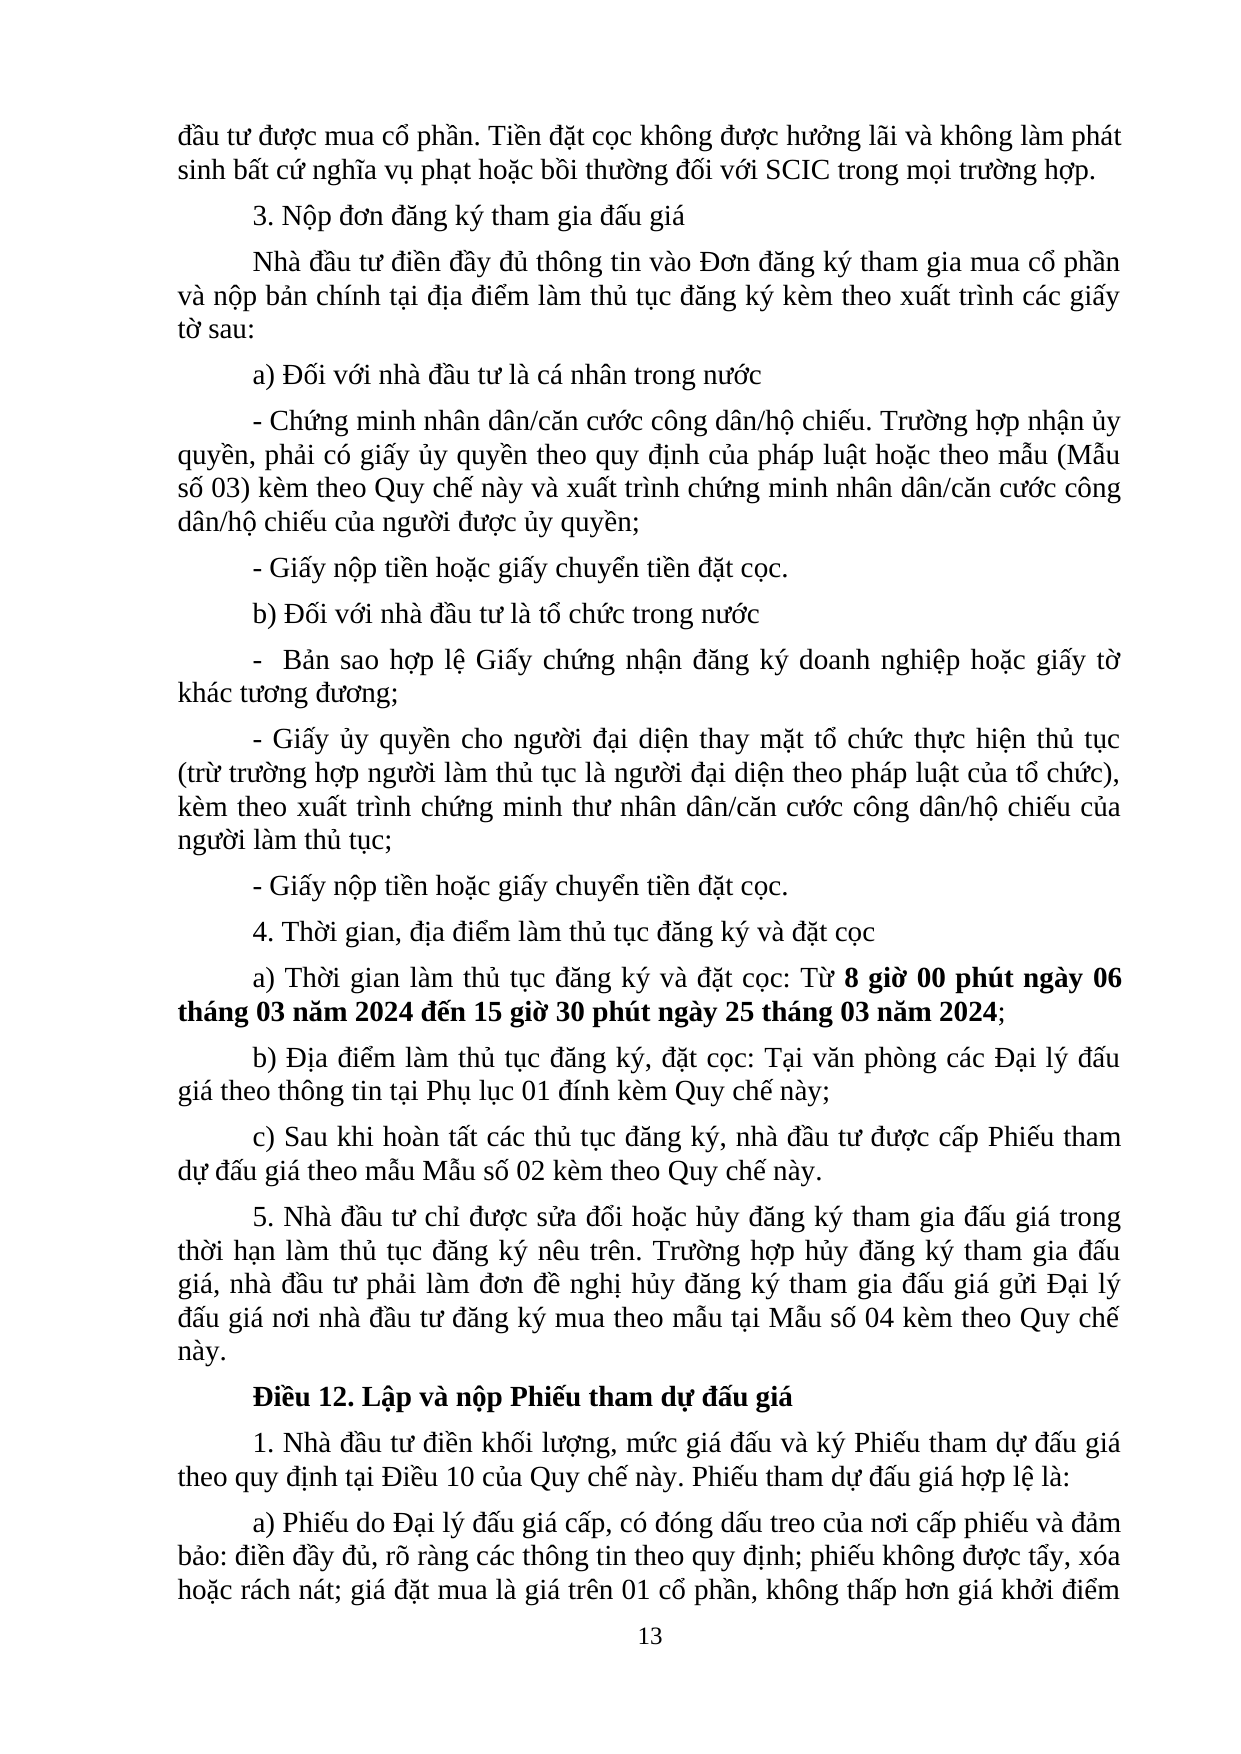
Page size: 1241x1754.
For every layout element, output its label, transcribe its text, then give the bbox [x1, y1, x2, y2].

text - Giấy nộp tiền hoặc giấy chuyển tiền đặt cọc. [177, 550, 1122, 583]
text 1. Nhà đầu tư điền khối lượng, mức giá đấu và ký Phiếu tham dự đấu giá theo quy định tại Điều 10 của Quy chế này. Phiếu tham dự đấu giá hợp lệ là: [177, 1425, 1122, 1492]
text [177, 1505, 1122, 1606]
text b) Địa điểm làm thủ tục đăng ký, đặt cọc: Tại văn phòng các Đại lý đấu giá theo thông tin tại Phụ lục 01 đính kèm Quy chế này; [177, 1040, 1122, 1107]
text c) Sau khi hoàn tất các thủ tục đăng ký, nhà đầu tư được cấp Phiếu tham dự đấu giá theo mẫu Mẫu số 02 kèm theo Quy chế này. [177, 1119, 1122, 1187]
text - Giấy ủy quyền cho người đại diện thay mặt tổ chức thực hiện thủ tục (trừ trường hợp người làm thủ tục là người đại diện theo pháp luật của tổ chức), kèm theo xuất trình chứng minh thư nhân dân/căn cước công dân/hộ chiếu của người làm thủ tục; [177, 722, 1122, 856]
text a) Thời gian làm thủ tục đăng ký và đặt cọc: Từ 8 giờ 00 phút ngày 06 tháng 03 năm 2024 đến 15 giờ 30 phút ngày 25 tháng 03 năm 2024; [177, 960, 1122, 1027]
text Điều 12. Lập và nộp Phiếu tham dự đấu giá [177, 1379, 1122, 1413]
text 3. Nộp đơn đăng ký tham gia đấu giá [177, 198, 1122, 232]
text - Chứng minh nhân dân/căn cước công dân/hộ chiếu. Trường hợp nhận ủy quyền, phải có giấy ủy quyền theo quy định của pháp luật hoặc theo mẫu (Mẫu số 03) kèm theo Quy chế này và xuất trình chứng minh nhân dân/căn cước công dân/hộ chiếu của người được ủy quyền; [177, 403, 1122, 537]
text 5. Nhà đầu tư chỉ được sửa đổi hoặc hủy đăng ký tham gia đấu giá trong thời hạn làm thủ tục đăng ký nêu trên. Trường hợp hủy đăng ký tham gia đấu giá, nhà đầu tư phải làm đơn đề nghị hủy đăng ký tham gia đấu giá gửi Đại lý đấu giá nơi nhà đầu tư đăng ký mua theo mẫu tại Mẫu số 04 kèm theo Quy chế này. [177, 1199, 1122, 1367]
text - Bản sao hợp lệ Giấy chứng nhận đăng ký doanh nghiệp hoặc giấy tờ khác tương đương; [177, 642, 1122, 709]
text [177, 118, 1122, 186]
text a) Đối với nhà đầu tư là cá nhân trong nước [177, 357, 1122, 391]
text 4. Thời gian, địa điểm làm thủ tục đăng ký và đặt cọc [177, 914, 1122, 948]
text b) Đối với nhà đầu tư là tổ chức trong nước [177, 596, 1122, 629]
text Nhà đầu tư điền đầy đủ thông tin vào Đơn đăng ký tham gia mua cổ phần và nộp bản chính tại địa điểm làm thủ tục đăng ký kèm theo xuất trình các giấy tờ sau: [177, 244, 1122, 345]
text - Giấy nộp tiền hoặc giấy chuyển tiền đặt cọc. [177, 868, 1122, 902]
